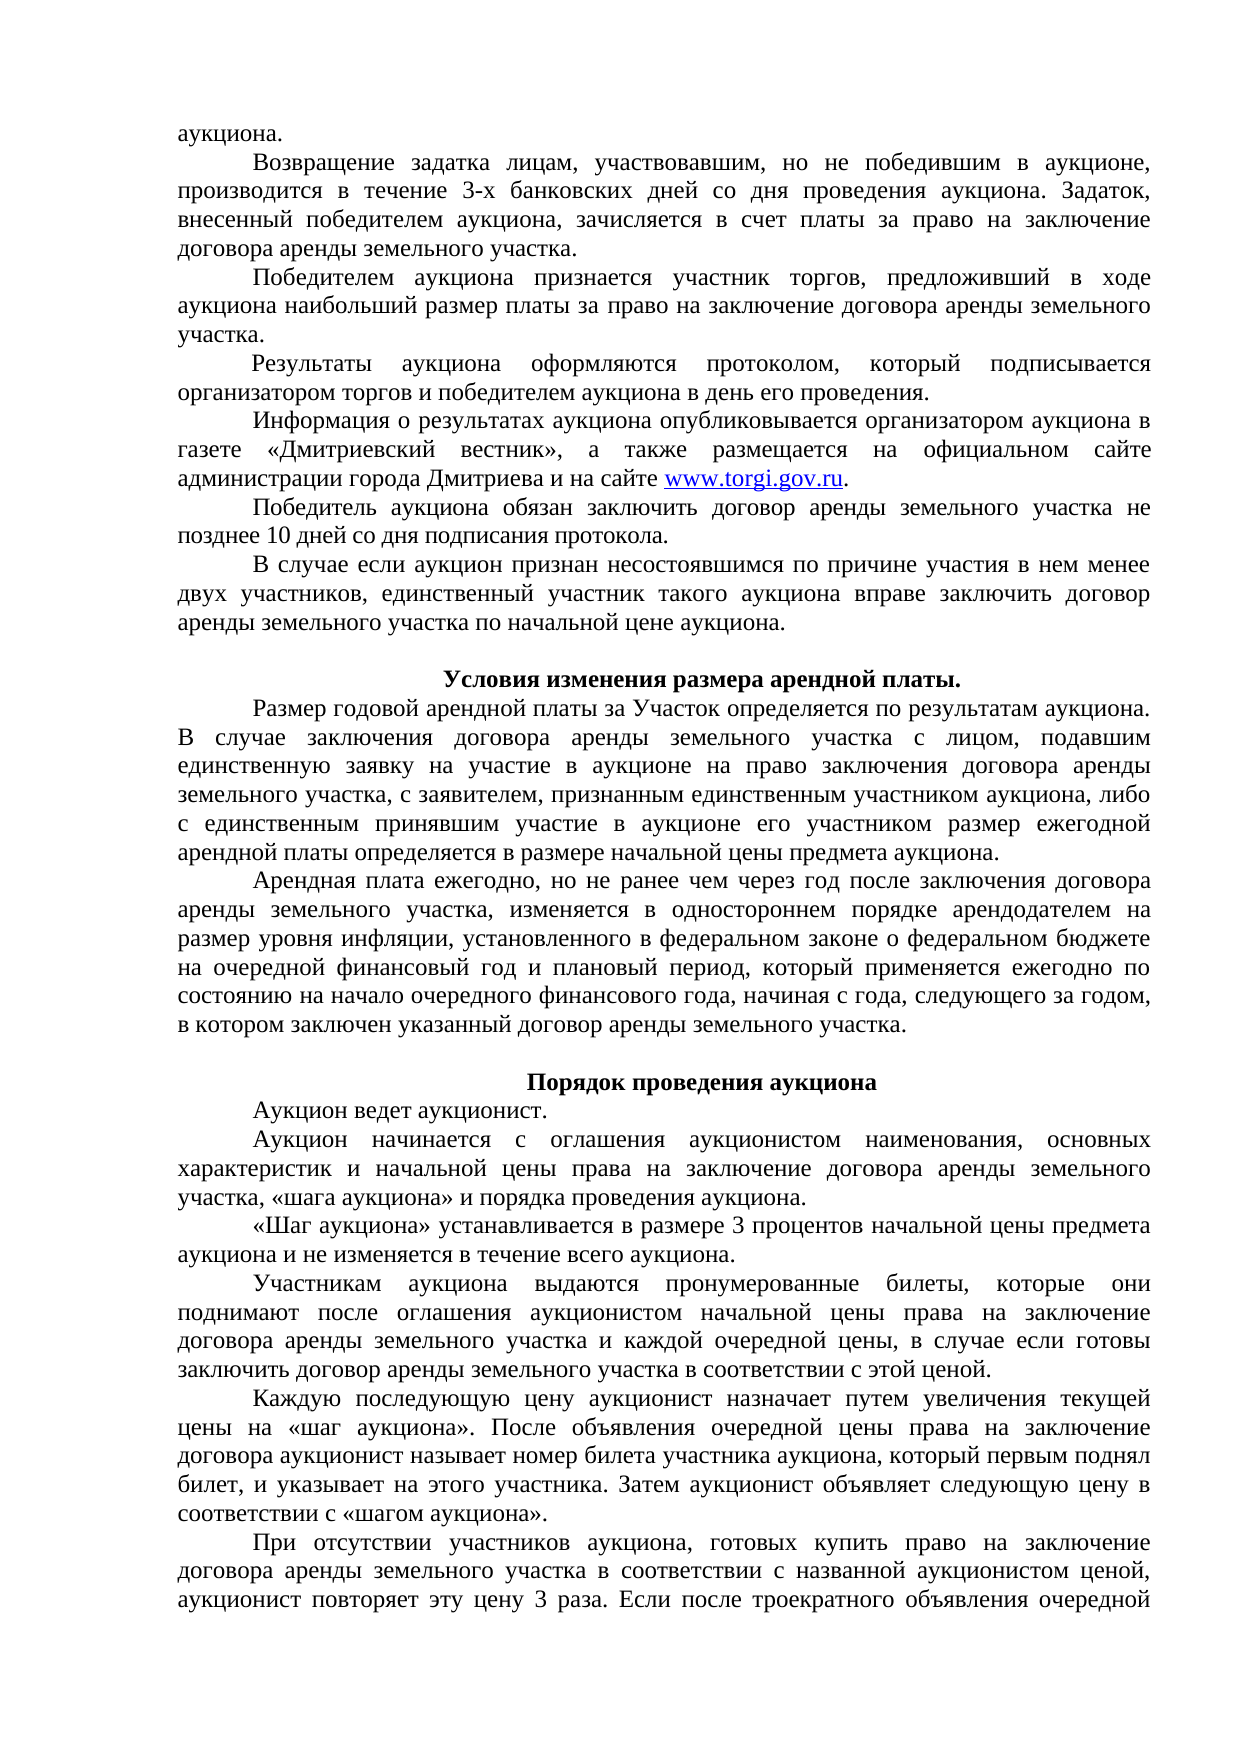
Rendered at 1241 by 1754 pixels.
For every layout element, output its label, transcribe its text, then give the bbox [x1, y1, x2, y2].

text Победитель аукциона обязан заключить договор аренды земельного участка не позднее 10 дней со дня подписания протокола. [177, 492, 1152, 549]
text Аукцион начинается с оглашения аукционистом наименования, основных характеристик и начальной цены права на заключение договора аренды земельного участка, «шага аукциона» и порядка проведения аукциона. [177, 1124, 1152, 1211]
text Результаты аукциона оформляются протоколом, который подписывается организатором торгов и победителем аукциона в день его проведения. [177, 348, 1152, 406]
text Возвращение задатка лицам, участвовавшим, но не победившим в аукционе, производится в течение 3-х банковских дней со дня проведения аукциона. Задаток, внесенный победителем аукциона, зачисляется в счет платы за право на заключение договора аренды земельного участка. [177, 147, 1152, 262]
text Размер годовой арендной платы за Участок определяется по результатам аукциона. В случае заключения договора аренды земельного участка с лицом, подавшим единственную заявку на участие в аукционе на право заключения договора аренды земельного участка, с заявителем, признанным единственным участником аукциона, либо с единственным принявшим участие в аукционе его участником размер ежегодной арендной платы определяется в размере начальной цены предмета аукциона. [177, 693, 1152, 866]
text «Шаг аукциона» устанавливается в размере 3 процентов начальной цены предмета аукциона и не изменяется в течение всего аукциона. [177, 1211, 1152, 1268]
text Условия изменения размера арендной платы. [177, 664, 1152, 693]
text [177, 1527, 1152, 1613]
text Победителем аукциона признается участник торгов, предложивший в ходе аукциона наибольший размер платы за право на заключение договора аренды земельного участка. [177, 262, 1152, 348]
text Каждую последующую цену аукционист назначает путем увеличения текущей цены на «шаг аукциона». После объявления очередной цены права на заключение договора аукционист называет номер билета участника аукциона, который первым поднял билет, и указывает на этого участника. Затем аукционист объявляет следующую цену в соответствии с «шагом аукциона». [177, 1383, 1152, 1527]
text Порядок проведения аукциона [177, 1067, 1152, 1096]
text Аукцион ведет аукционист. [177, 1096, 1152, 1124]
text В случае если аукцион признан несостоявшимся по причине участия в нем менее двух участников, единственный участник такого аукциона вправе заключить договор аренды земельного участка по начальной цене аукциона. [177, 549, 1152, 636]
text Участникам аукциона выдаются пронумерованные билеты, которые они поднимают после оглашения аукционистом начальной цены права на заключение договора аренды земельного участка и каждой очередной цены, в случае если готовы заключить договор аренды земельного участка в соответствии с этой ценой. [177, 1268, 1152, 1383]
text Арендная плата ежегодно, но не ранее чем через год после заключения договора аренды земельного участка, изменяется в одностороннем порядке арендодателем на размер уровня инфляции, установленного в федеральном законе о федеральном бюджете на очередной финансовый год и плановый период, который применяется ежегодно по состоянию на начало очередного финансового года, начиная с года, следующего за годом, в котором заключен указанный договор аренды земельного участка. [177, 866, 1152, 1038]
text Информация о результатах аукциона опубликовывается организатором аукциона в газете «Дмитриевский вестник», а также размещается на официальном сайте администрации города Дмитриева и на сайте www.torgi.gov.ru. [177, 406, 1152, 492]
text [177, 118, 1152, 147]
